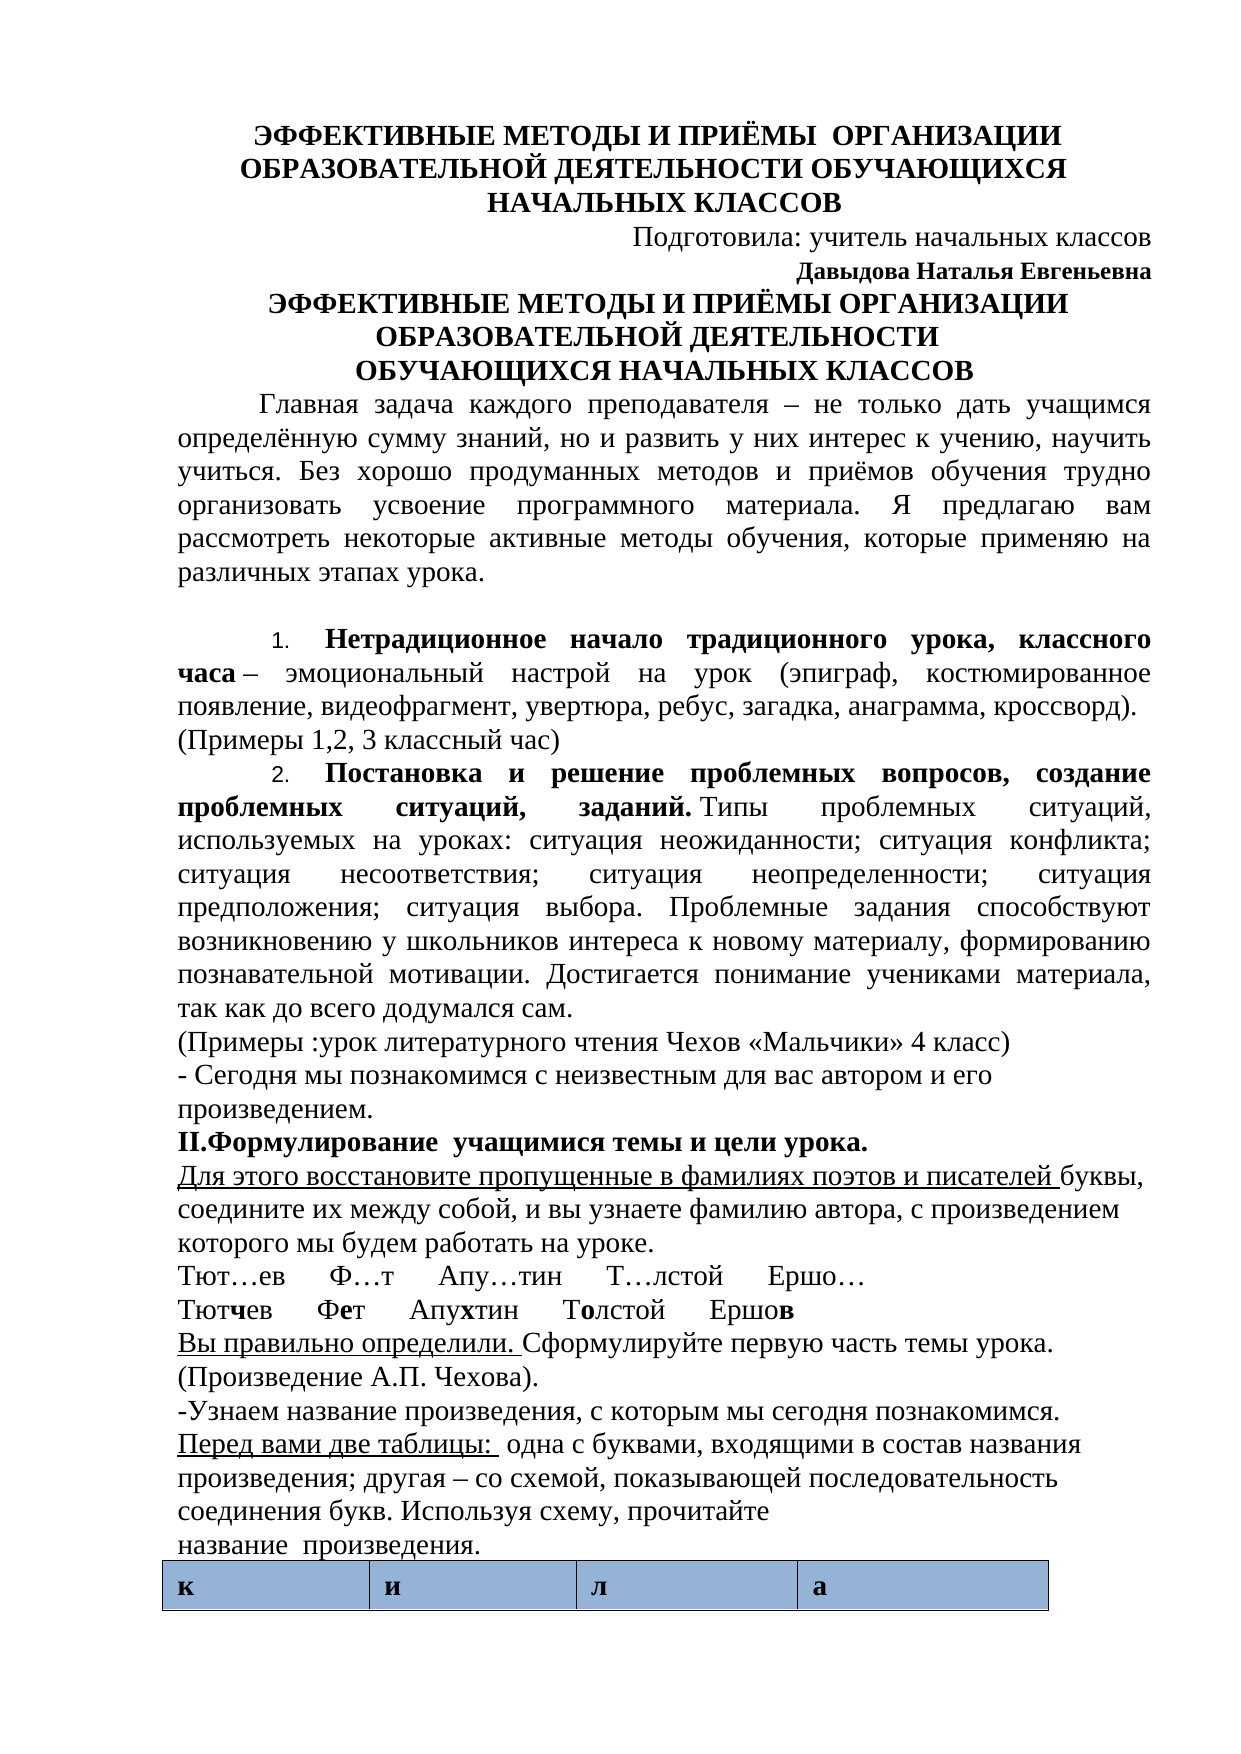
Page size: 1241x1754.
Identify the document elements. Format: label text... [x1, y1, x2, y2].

table_header к [163, 1561, 369, 1609]
table_header и [370, 1561, 576, 1609]
text (Примеры 1,2, 3 классный час) [177, 722, 1152, 755]
text Перед вами две таблицы: одна с буквами, входящими в состав названия произведения; другая – со схемой, показывающей последовательность соединения букв. Используя схему, прочитайте [177, 1426, 1152, 1527]
text (Примеры :урок литературного чтения Чехов «Мальчики» 4 класс) [177, 1024, 1152, 1057]
text ЭФФЕКТИВНЫЕ МЕТОДЫ И ПРИЁМЫ ОРГАНИЗАЦИИ ОБРАЗОВАТЕЛЬНОЙ ДЕЯТЕЛЬНОСТИ [177, 286, 1152, 353]
text -Узнаем название произведения, с которым мы сегодня познакомимся. [177, 1393, 1152, 1426]
text Тют…ев Ф…т Апу…тин Т…лстой Ершо… [177, 1258, 1152, 1292]
text Для этого восстановите пропущенные в фамилиях поэтов и писателей буквы, соедините их между собой, и вы узнаете фамилию автора, с произведением которого мы будем работать на уроке. [177, 1158, 1152, 1258]
text - Сегодня мы познакомимся с неизвестным для вас автором и его произведением. [177, 1057, 1152, 1124]
table_header л [577, 1561, 797, 1609]
text II.Формулирование учащимися темы и цели урока. [177, 1124, 1152, 1158]
text Тютчев Фет Апухтин Толстой Ершов [177, 1292, 1152, 1326]
table_header а [798, 1561, 1048, 1609]
text ОБРАЗОВАТЕЛЬНОЙ ДЕЯТЕЛЬНОСТИ ОБУЧАЮЩИХСЯ НАЧАЛЬНЫХ КЛАССОВ [177, 152, 1152, 219]
text Подготовила: учитель начальных классов [177, 219, 1152, 252]
text название произведения. [177, 1527, 1152, 1560]
text ОБУЧАЮЩИХСЯ НАЧАЛЬНЫХ КЛАССОВ [177, 353, 1152, 386]
text Давыдова Наталья Евгеньевна [177, 252, 1152, 286]
text Главная задача каждого преподавателя – не только дать учащимся определённую сумму знаний, но и развить у них интерес к учению, научить учиться. Без хорошо продуманных методов и приёмов обучения трудно организовать усвоение программного материала. Я предлагаю вам рассмотреть некоторые активные методы обучения, которые применяю на различных этапах урока. [177, 386, 1152, 588]
list Нетрадиционное начало традиционного урока, классного часа – эмоциональный настрой на урок (эпиграф, костюмированное появление, видеофрагмент, увертюра, ребус, загадка, анаграмма, кроссворд). [177, 621, 1152, 722]
list Постановка и решение проблемных вопросов, создание проблемных ситуаций, заданий. Типы проблемных ситуаций, используемых на уроках: ситуация неожиданности; ситуация конфликта; ситуация несоответствия; ситуация неопределенности; ситуация предположения; ситуация выбора. Проблемные задания способствуют возникновению у школьников интереса к новому материалу, формированию познавательной мотивации. Достигается понимание учениками материала, так как до всего додумался сам. [177, 755, 1152, 1024]
text ЭФФЕКТИВНЫЕ МЕТОДЫ И ПРИЁМЫ ОРГАНИЗАЦИИ [177, 118, 1152, 152]
text Вы правильно определили. Сформулируйте первую часть темы урока. (Произведение А.П. Чехова). [177, 1326, 1152, 1393]
